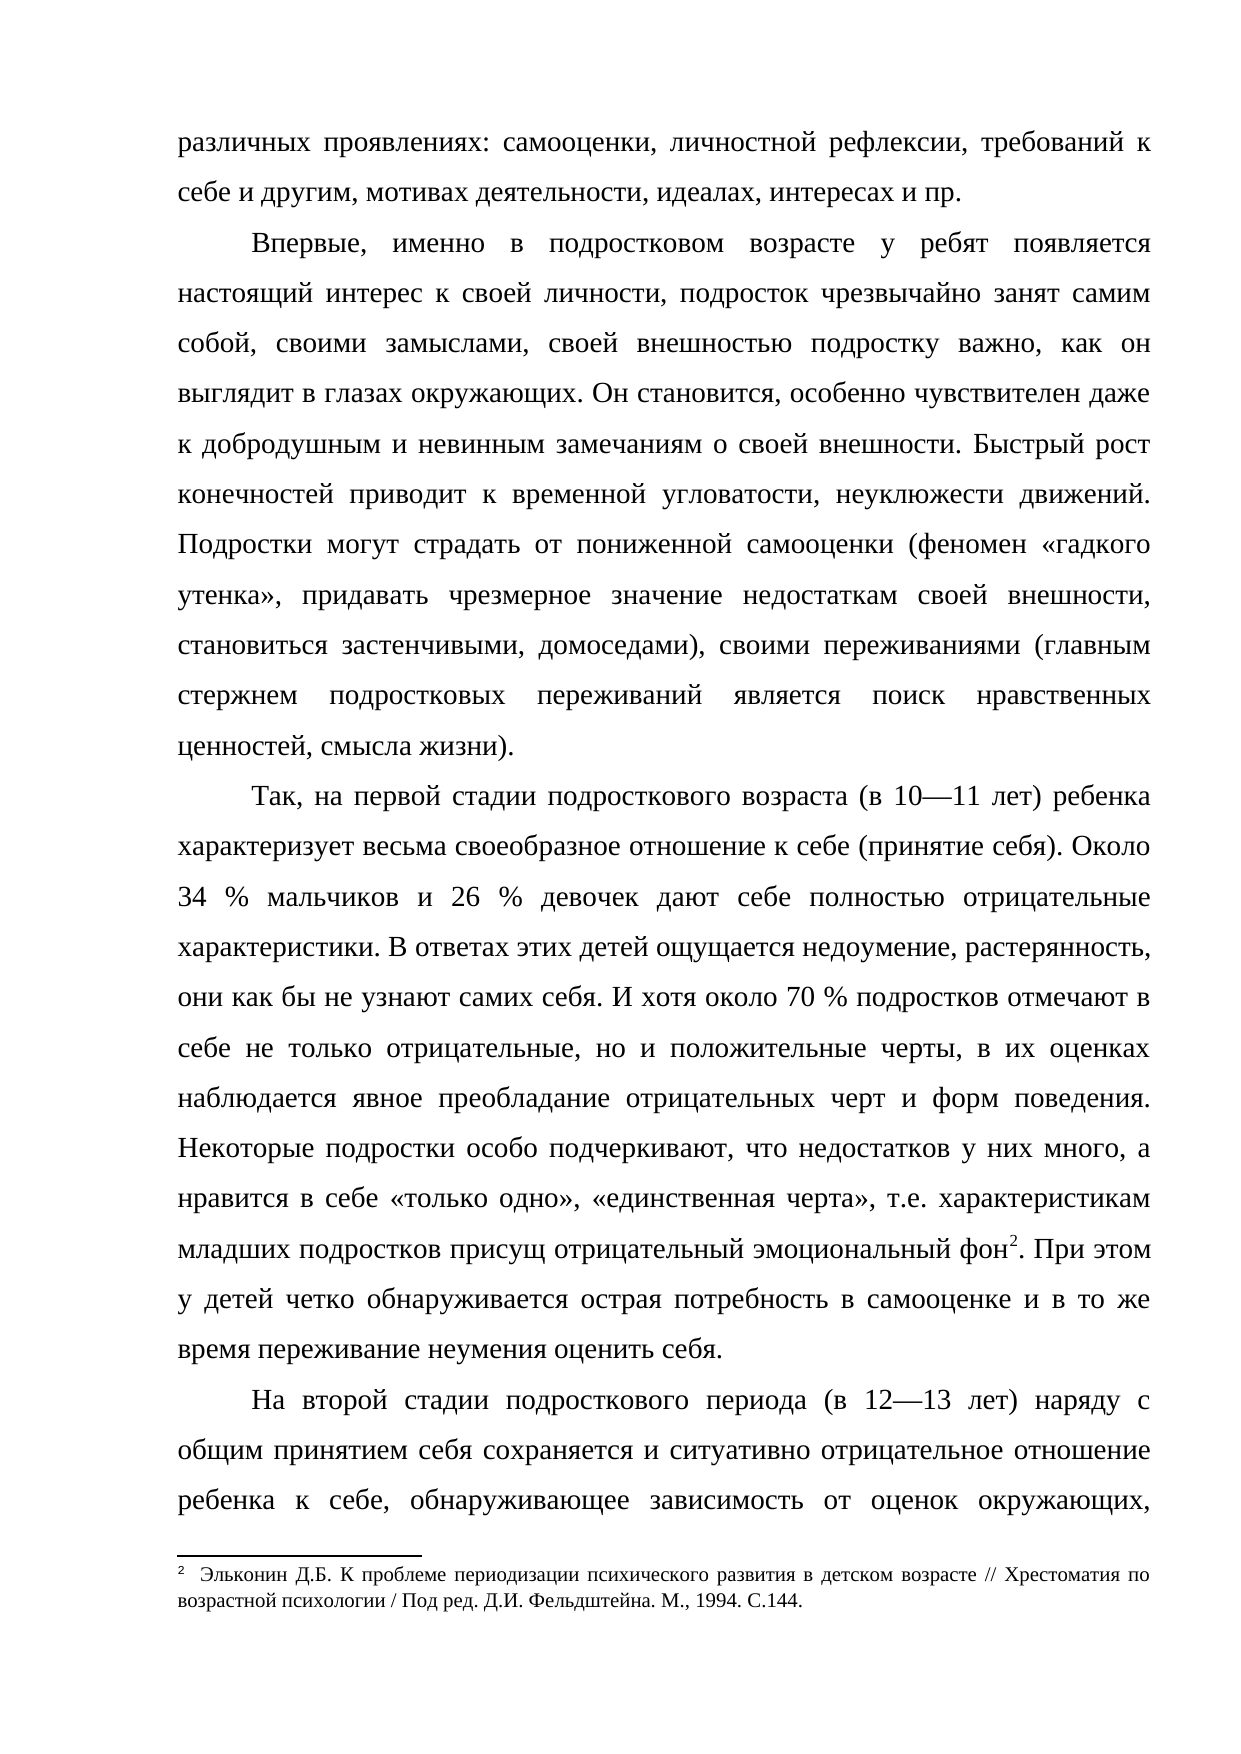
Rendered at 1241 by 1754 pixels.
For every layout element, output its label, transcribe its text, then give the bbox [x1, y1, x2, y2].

text Так, на первой стадии подросткового возраста (в 10—11 лет) ребенка характеризует весьма своеобразное отношение к себе (принятие себя). Около 34 % мальчиков и 26 % девочек дают себе полностью отрицательные характеристики. В ответах этих детей ощущается недоумение, растерянность, они как бы не узнают самих себя. И хотя около 70 % подростков отмечают в себе не только отрицательные, но и положительные черты, в их оценках наблюдается явное преобладание отрицательных черт и форм поведения. Некоторые подростки особо подчеркивают, что недостатков у них много, а нравится в себе «только одно», «единственная черта», т.е. характеристикам младших подростков присущ отрицательный эмоциональный фон. При этом у детей четко обнаруживается острая потребность в самооценке и в то же время переживание неумения оценить себя. [177, 778, 1152, 1365]
text Впервые, именно в подростковом возрасте у ребят появляется настоящий интерес к своей личности, подросток чрезвычайно занят самим собой, своими замыслами, своей внешностью подростку важно, как он выглядит в глазах окружающих. Он становится, особенно чувствителен даже к добродушным и невинным замечаниям о своей внешности. Быстрый рост конечностей приводит к временной угловатости, неуклюжести движений. Подростки могут страдать от пониженной самооценки (феномен «гадкого утенка», придавать чрезмерное значение недостаткам своей внешности, становиться застенчивыми, домоседами), своими переживаниями (главным стержнем подростковых переживаний является поиск нравственных ценностей, смысла жизни). [177, 225, 1152, 761]
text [177, 124, 1152, 208]
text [177, 1382, 1152, 1516]
